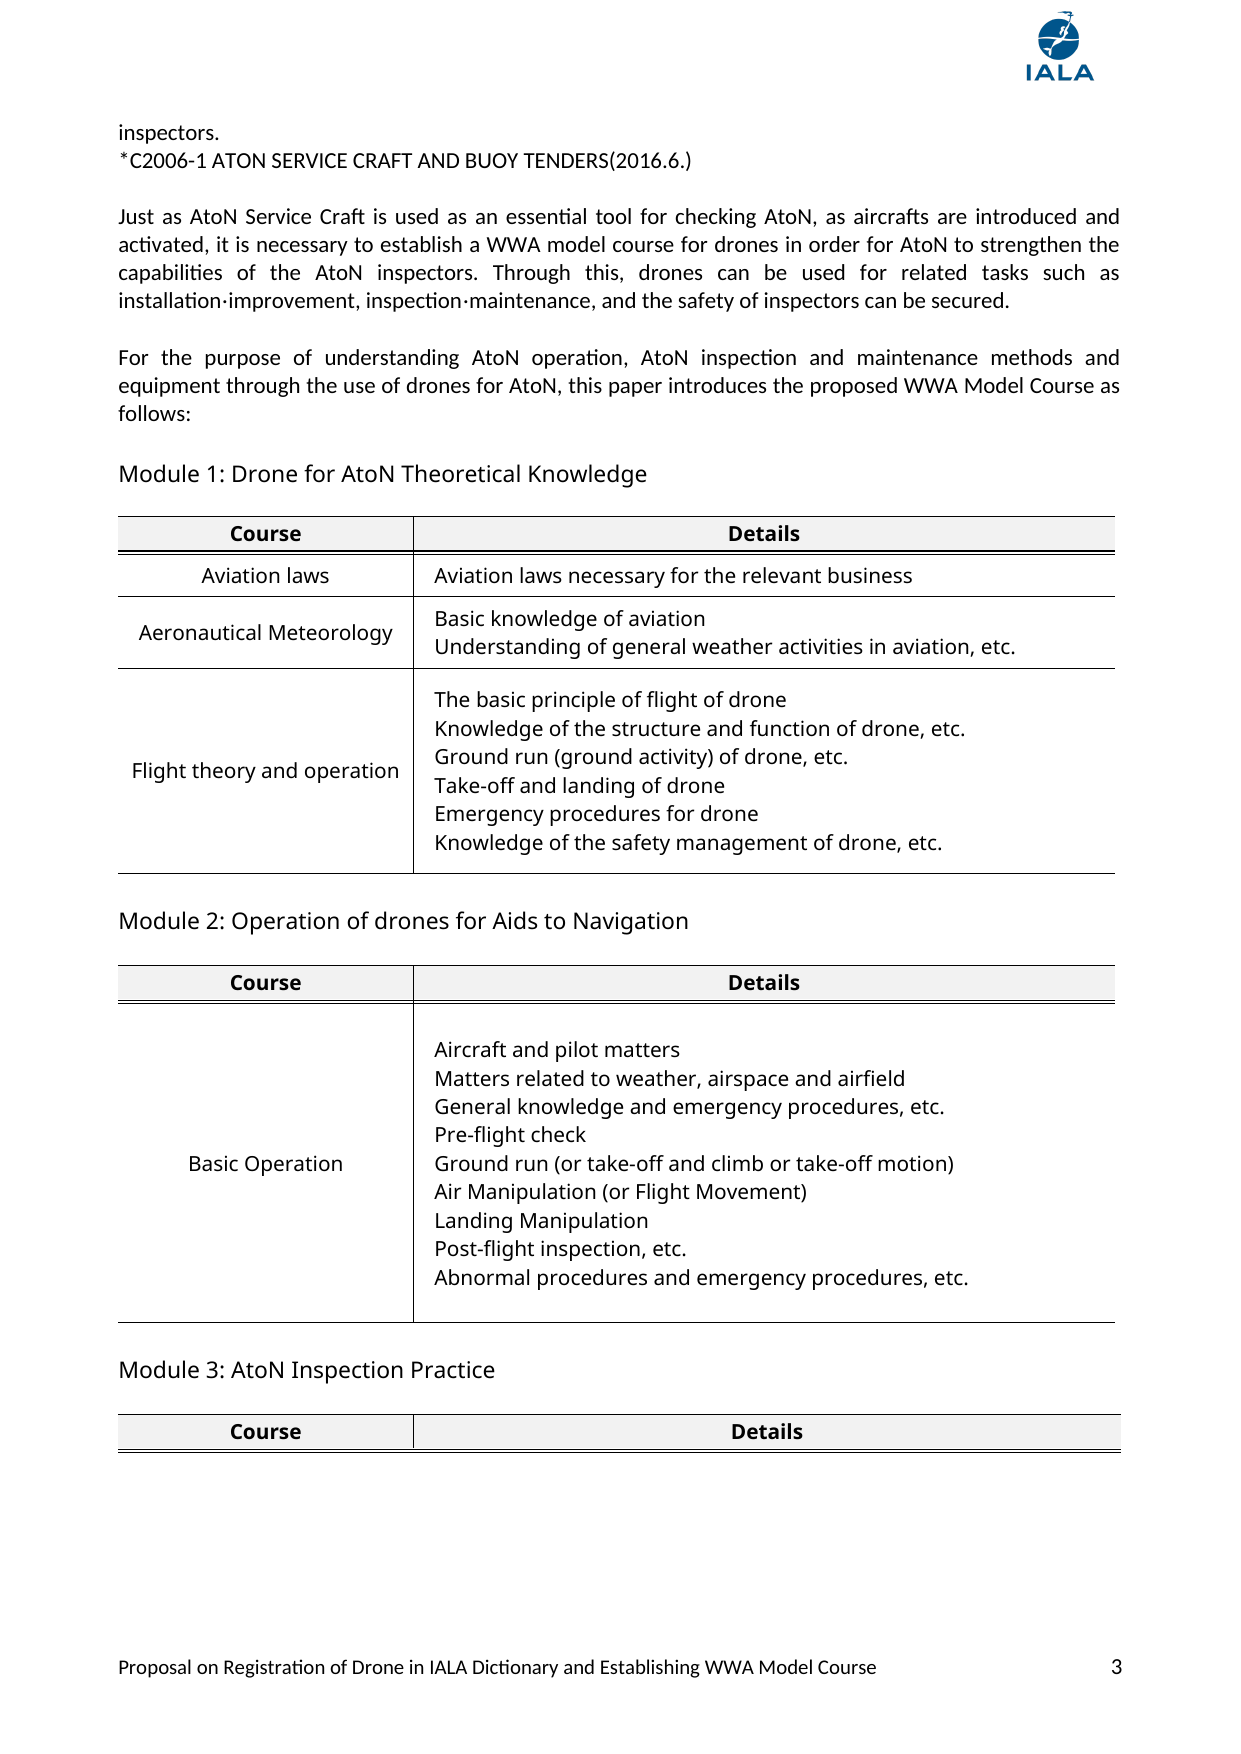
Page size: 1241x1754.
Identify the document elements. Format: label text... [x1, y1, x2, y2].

text For the purpose of understanding AtoN operation, AtoN inspection and maintenance methods and equipment through the use of drones for AtoN, this paper introduces the proposed WWA Model Course as follows: [118, 343, 1122, 427]
text Module 3: AtoN Inspection Practice [118, 1354, 1122, 1385]
table_cell The basic principle of flight of drone Knowledge of the structure and function of drone, etc. Ground run (ground activity) of drone, etc. Take-off and landing of drone Emergency procedures for drone Knowledge of the safety management of drone, etc. [414, 669, 1115, 873]
table_cell Basic Operation [118, 1004, 413, 1322]
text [118, 118, 1122, 146]
table_header Course [118, 966, 413, 999]
table_header Details [414, 1415, 1121, 1448]
table_cell Aviation laws necessary for the relevant business [414, 555, 1115, 596]
table_header Details [414, 517, 1115, 550]
table_header Course [118, 1415, 413, 1448]
table_cell Flight theory and operation [118, 669, 413, 873]
table_cell Aviation laws [118, 555, 413, 596]
text *C2006-1 ATON SERVICE CRAFT AND BUOY TENDERS(2016.6.) [118, 146, 1122, 174]
table_cell Basic knowledge of aviation Understanding of general weather activities in aviation, etc. [414, 597, 1115, 668]
text Module 1: Drone for AtoN Theoretical Knowledge [118, 458, 1122, 489]
picture [1011, 3, 1106, 96]
table_header Details [414, 966, 1115, 999]
text Module 2: Operation of drones for Aids to Navigation [118, 905, 1122, 936]
table_header Course [118, 517, 413, 550]
table_cell Aeronautical Meteorology [118, 597, 413, 668]
text Just as AtoN Service Craft is used as an essential tool for checking AtoN, as aircrafts are introduced and activated, it is necessary to establish a WWA model course for drones in order for AtoN to strengthen the capabilities of the AtoN inspectors. Through this, drones can be used for related tasks such as installation⋅improvement, inspection⋅maintenance, and the safety of inspectors can be secured. [118, 202, 1122, 315]
table_cell Aircraft and pilot matters Matters related to weather, airspace and airfield General knowledge and emergency procedures, etc. Pre-flight check Ground run (or take-off and climb or take-off motion) Air Manipulation (or Flight Movement) Landing Manipulation Post-flight inspection, etc. Abnormal procedures and emergency procedures, etc. [414, 1004, 1115, 1322]
